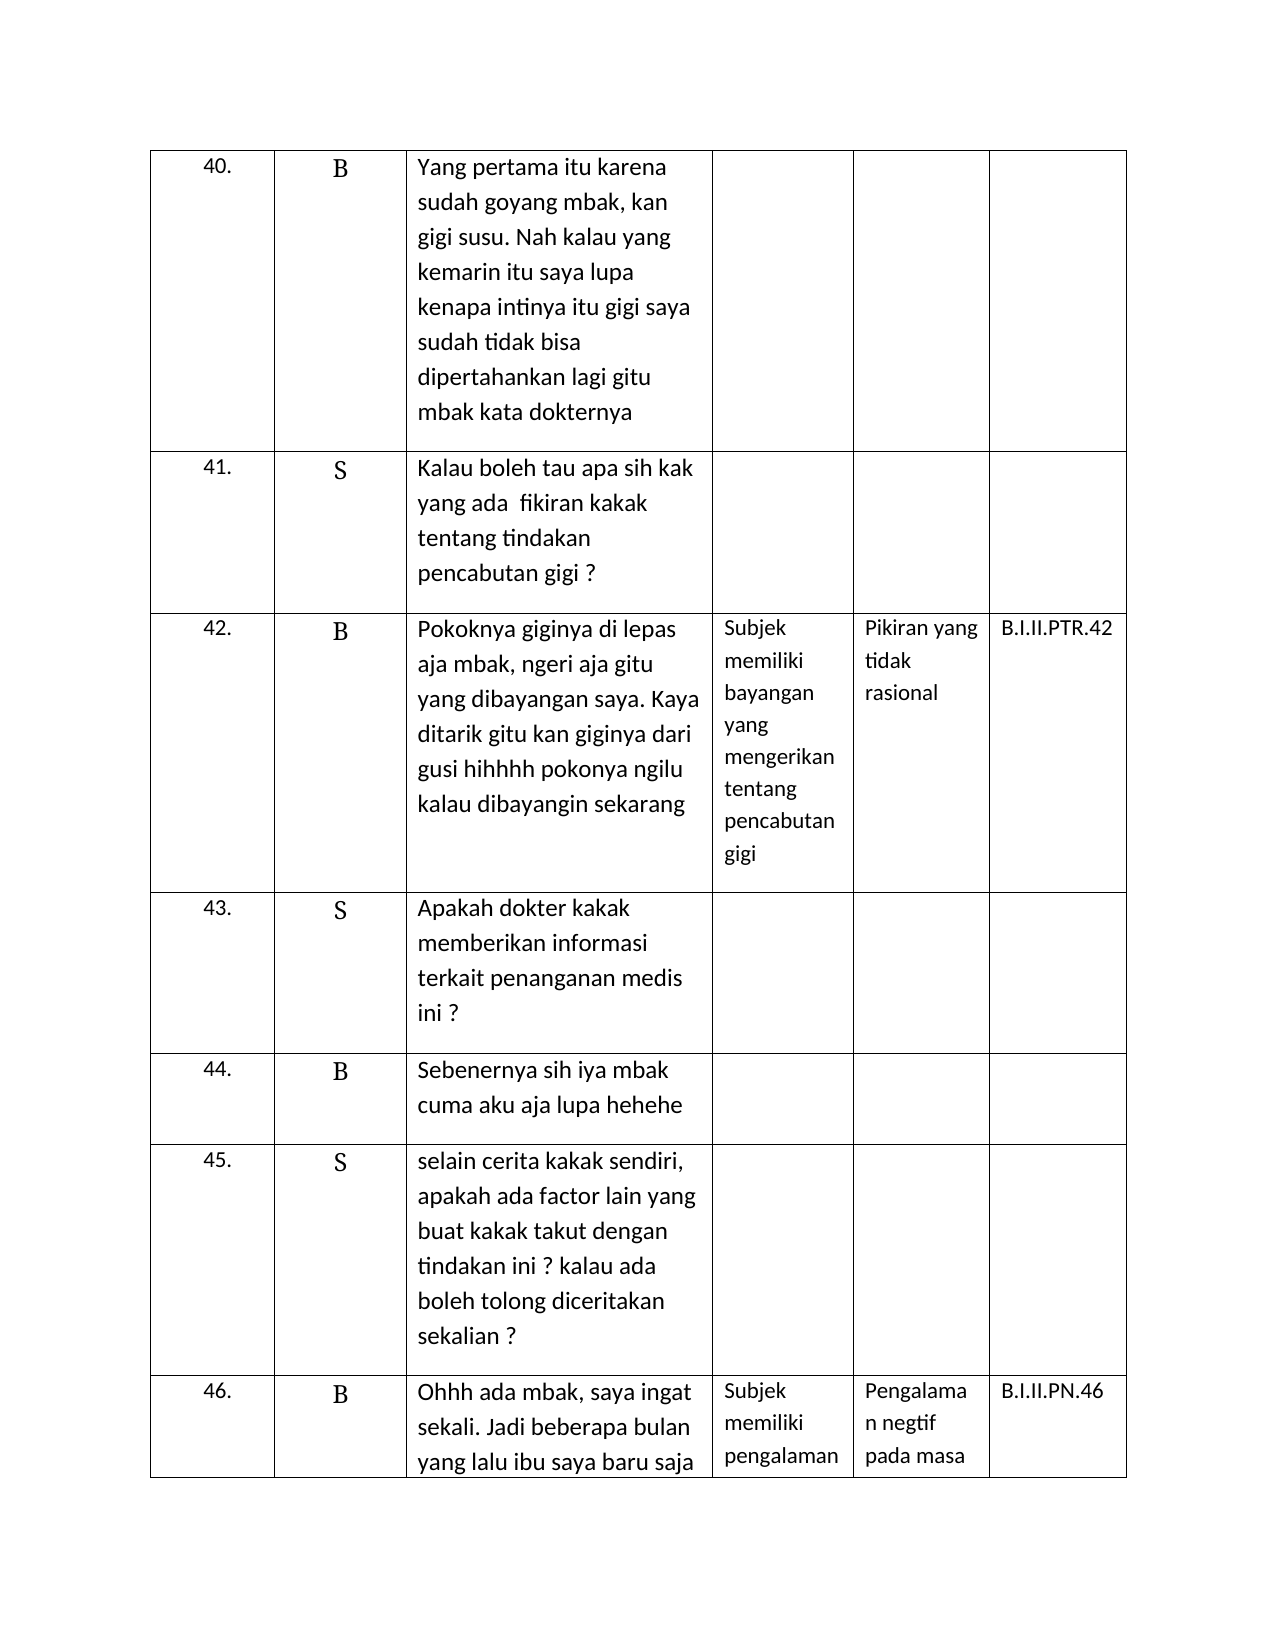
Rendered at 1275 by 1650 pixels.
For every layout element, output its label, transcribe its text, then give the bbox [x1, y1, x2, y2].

table_cell [713, 452, 853, 612]
table_cell S [275, 1145, 406, 1375]
table_cell Apakah dokter kakak memberikan informasi terkait penanganan medis ini ? [407, 893, 712, 1053]
table_cell [854, 893, 989, 1053]
table_cell [151, 614, 274, 892]
table_cell B [275, 1376, 406, 1477]
table_cell [713, 893, 853, 1053]
table_cell [854, 1054, 989, 1144]
table_cell [151, 1145, 274, 1375]
table_cell B [275, 614, 406, 892]
table_cell [990, 151, 1126, 451]
table_cell Kalau boleh tau apa sih kak yang ada fikiran kakak tentang tindakan pencabutan gigi ? [407, 452, 712, 612]
table_cell [854, 452, 989, 612]
table_cell [713, 1145, 853, 1375]
table_cell S [275, 452, 406, 612]
table_cell S [275, 893, 406, 1053]
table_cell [854, 1376, 989, 1477]
table_cell [990, 1054, 1126, 1144]
table_cell selain cerita kakak sendiri, apakah ada factor lain yang buat kakak takut dengan tindakan ini ? kalau ada boleh tolong diceritakan sekalian ? [407, 1145, 712, 1375]
table_cell B.I.II.PTR.42 [990, 614, 1126, 892]
table_cell [990, 893, 1126, 1053]
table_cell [713, 1376, 853, 1477]
table_cell B.I.II.PN.46 [990, 1376, 1126, 1477]
table_cell [854, 151, 989, 451]
table_cell [713, 1054, 853, 1144]
table_cell B [275, 1054, 406, 1144]
table_cell [713, 151, 853, 451]
table_cell Yang pertama itu karena sudah goyang mbak, kan gigi susu. Nah kalau yang kemarin itu saya lupa kenapa intinya itu gigi saya sudah tidak bisa dipertahankan lagi gitu mbak kata dokternya [407, 151, 712, 451]
table_cell [151, 1376, 274, 1477]
table_cell [151, 893, 274, 1053]
table_cell B [275, 151, 406, 451]
table_cell [990, 1145, 1126, 1375]
table_cell [990, 452, 1126, 612]
table_cell [854, 1145, 989, 1375]
table_cell Pikiran yang tidak rasional [854, 614, 989, 892]
table_cell Pokoknya giginya di lepas aja mbak, ngeri aja gitu yang dibayangan saya. Kaya ditarik gitu kan giginya dari gusi hihhhh pokonya ngilu kalau dibayangin sekarang [407, 614, 712, 892]
table_cell [151, 151, 274, 451]
table_cell [151, 1054, 274, 1144]
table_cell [407, 1376, 712, 1477]
table_cell [151, 452, 274, 612]
table_cell Subjek memiliki bayangan yang mengerikan tentang pencabutan gigi [713, 614, 853, 892]
table_cell Sebenernya sih iya mbak cuma aku aja lupa hehehe [407, 1054, 712, 1144]
